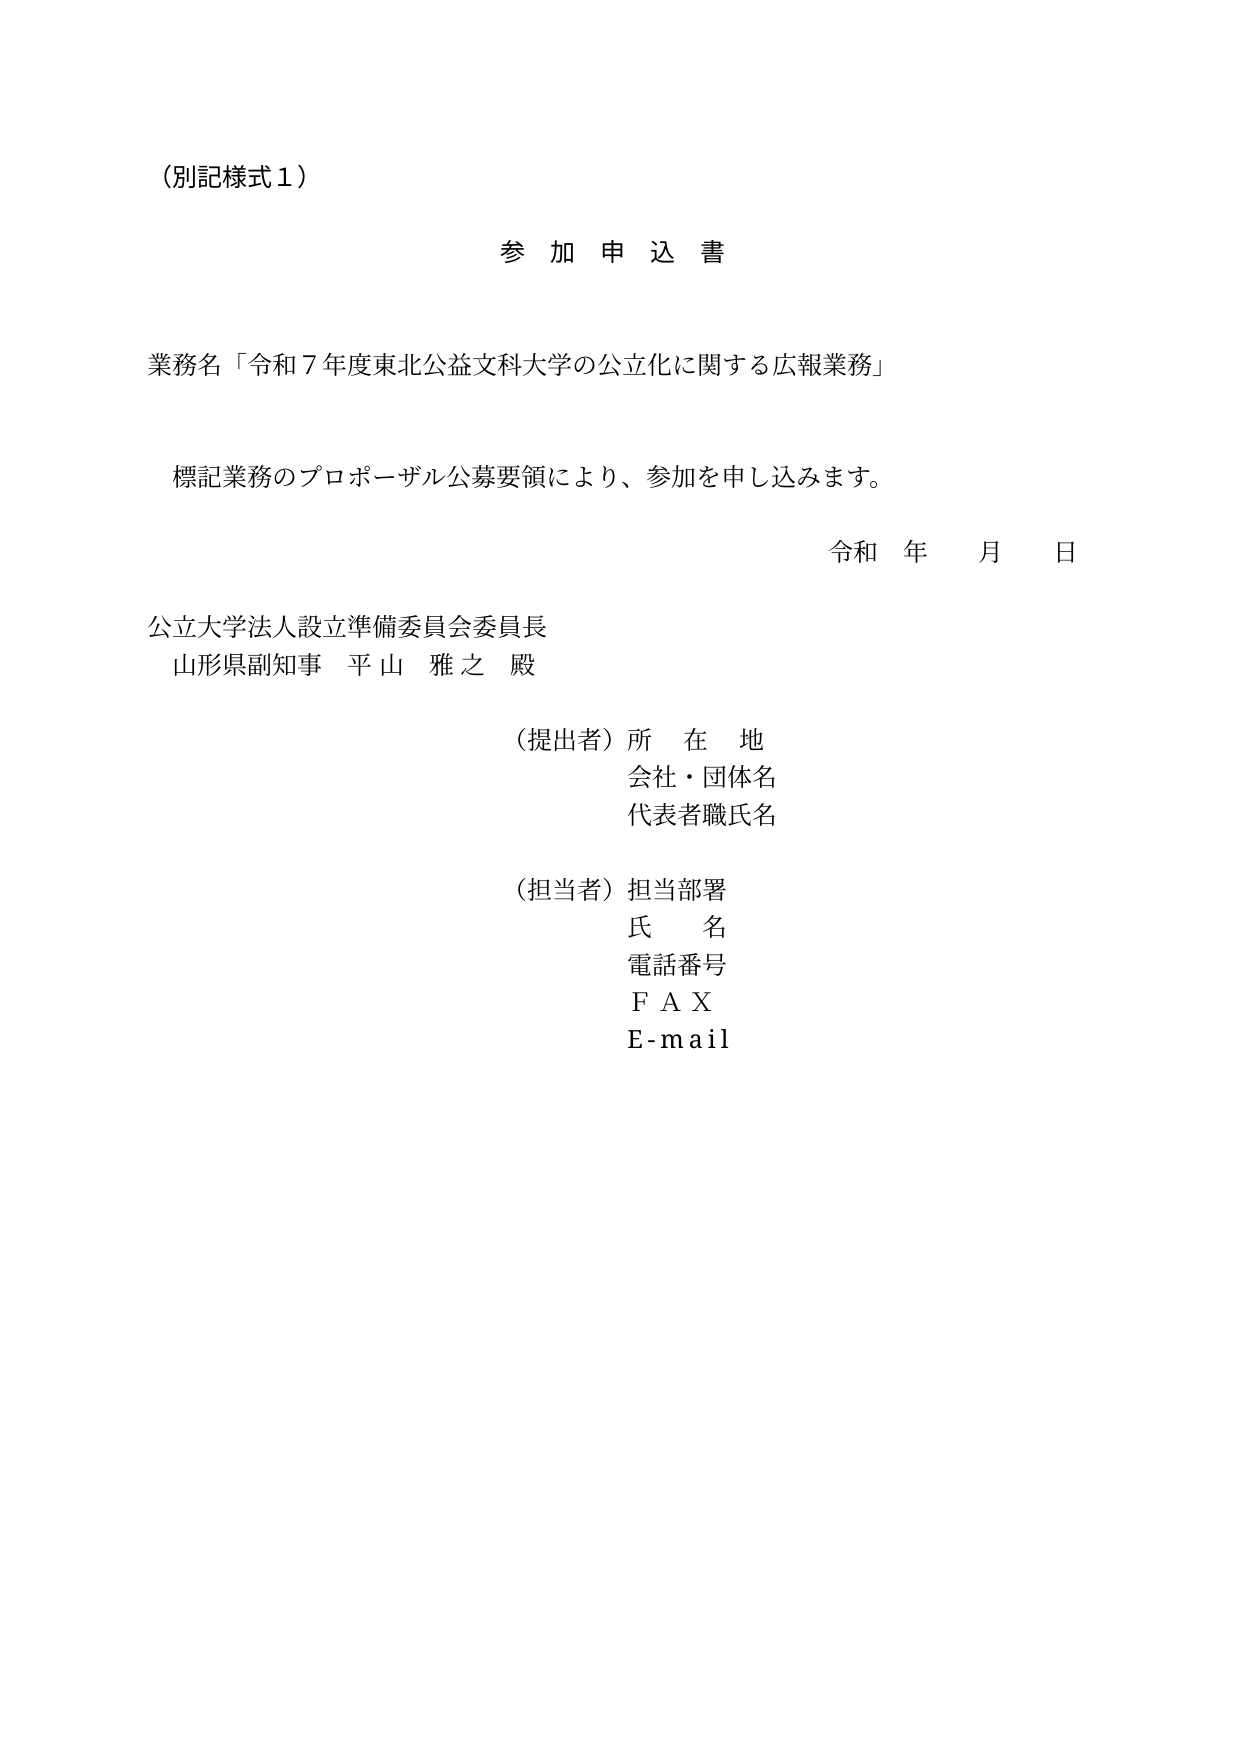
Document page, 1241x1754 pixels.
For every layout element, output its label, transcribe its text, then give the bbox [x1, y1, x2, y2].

text 令和 年 月 日 [148, 532, 1078, 569]
text （別記様式１） [148, 157, 1078, 194]
text 代表者職氏名 [502, 794, 1078, 832]
text 参 加 申 込 書 [148, 232, 1078, 269]
text （担当者）担当部署 [502, 869, 1078, 907]
text 業務名「令和７年度東北公益文科大学の公立化に関する広報業務」 [148, 344, 1078, 382]
text 会社・団体名 [502, 757, 1078, 794]
text 標記業務のプロポーザル公募要領により、参加を申し込みます。 [148, 457, 1078, 494]
text Ｆ Ａ Ｘ [502, 982, 1078, 1019]
text E-mail [502, 1019, 1078, 1057]
text 氏 名 [502, 907, 1078, 944]
text （提出者）所 在 地 [502, 719, 1078, 757]
text 公立大学法人設立準備委員会委員長 [148, 607, 1078, 644]
text 電話番号 [502, 944, 1078, 982]
text 山形県副知事 平 山 雅 之 殿 [148, 644, 1078, 682]
